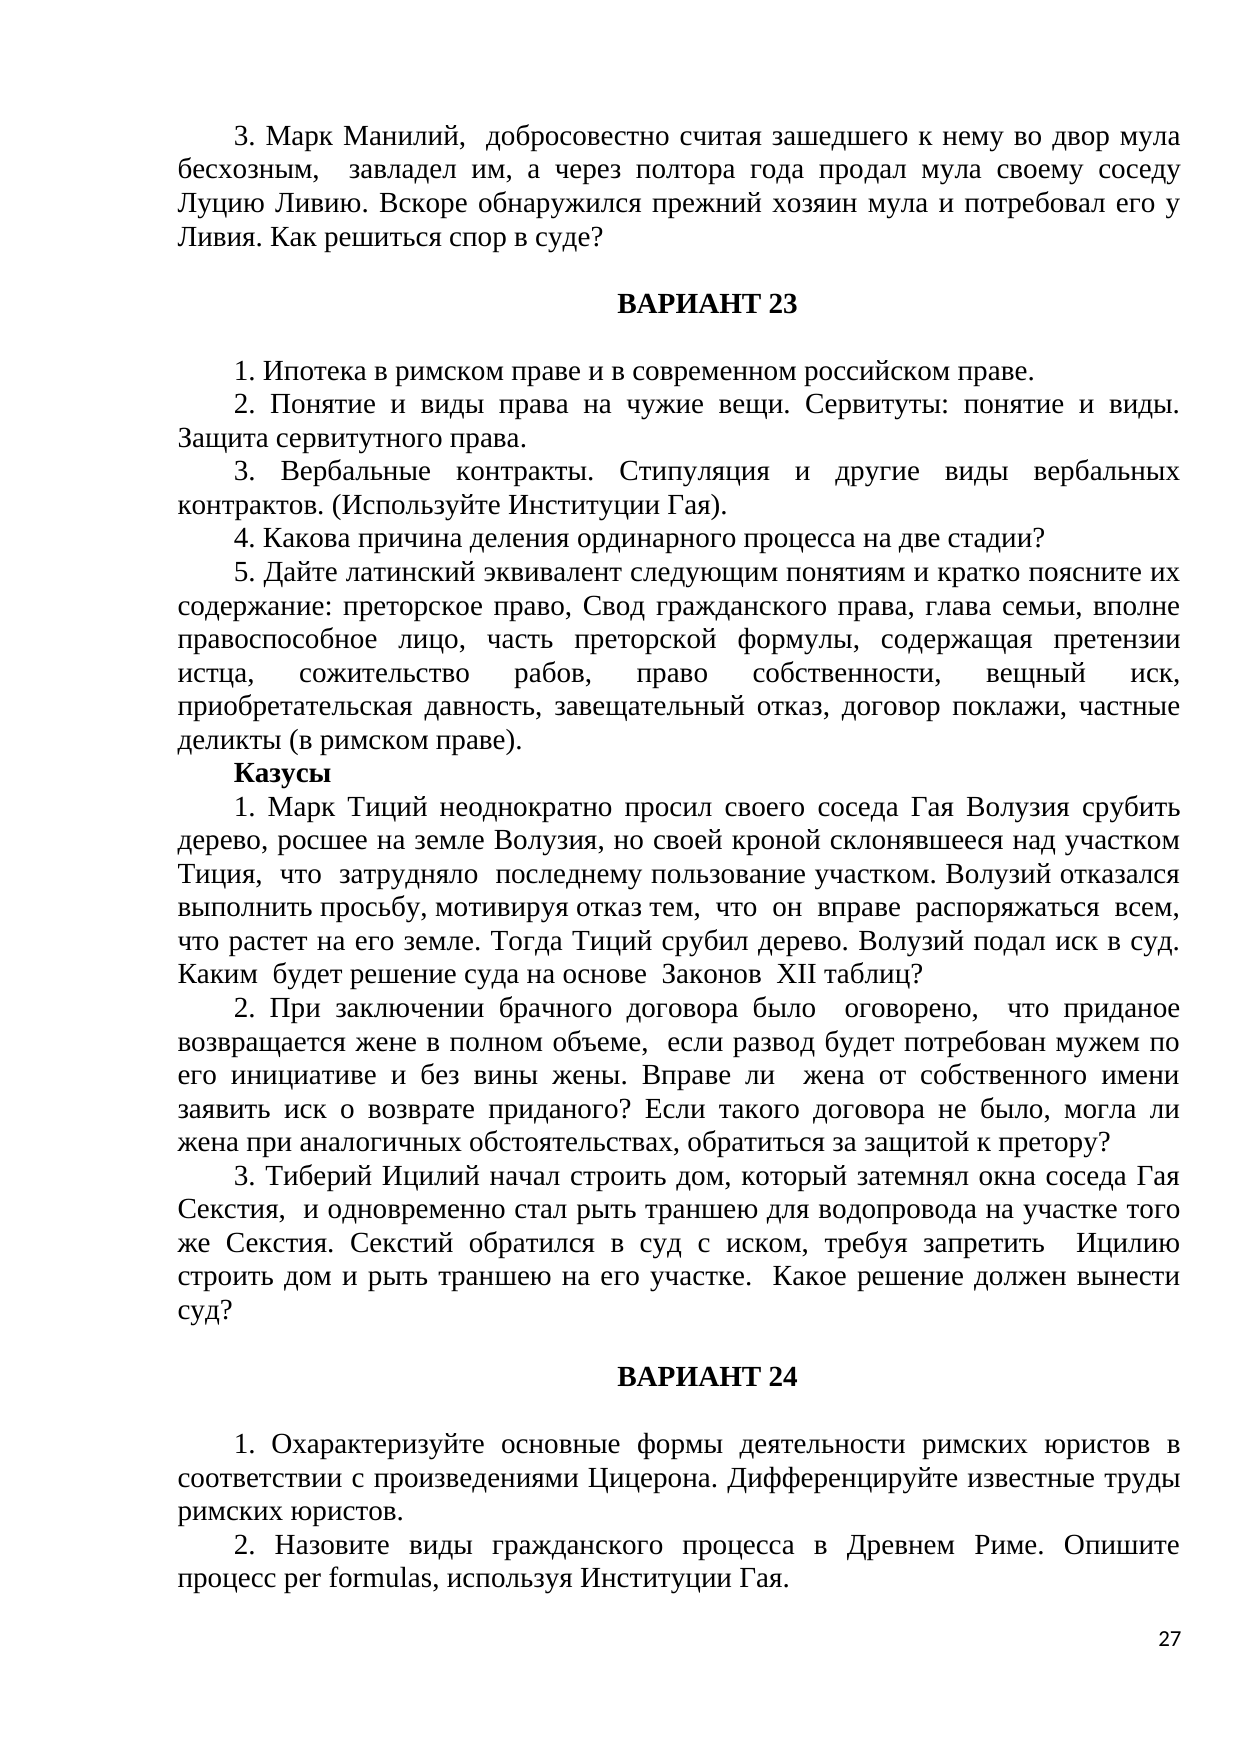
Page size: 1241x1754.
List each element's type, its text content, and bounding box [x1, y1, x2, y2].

text 2. При заключении брачного договора было оговорено, что приданое возвращается жене в полном объеме, если развод будет потребован мужем по его инициативе и без вины жены. Вправе ли жена от собственного имени заявить иск о возврате приданого? Если такого договора не было, могла ли жена при аналогичных обстоятельствах, обратиться за защитой к претору? [177, 990, 1181, 1158]
text 1. Ипотека в римском праве и в современном российском праве. [177, 353, 1181, 386]
text 1. Марк Тиций неоднократно просил своего соседа Гая Волузия срубить дерево, росшее на земле Волузия, но своей кроной склонявшееся над участком Тиция, что затрудняло последнему пользование участком. Волузий отказался выполнить просьбу, мотивируя отказ тем, что он вправе распоряжаться всем, что растет на его земле. Тогда Тиций срубил дерево. Волузий подал иск в суд. Каким будет решение суда на основе Законов XII таблиц? [177, 789, 1181, 990]
text 3. Вербальные контракты. Стипуляция и другие виды вербальных контрактов. (Используйте Институции Гая). [177, 453, 1181, 521]
list Охарактеризуйте основные формы деятельности римских юристов в соответствии с произведениями Цицерона. Дифференцируйте известные труды римских юристов. [177, 1426, 1181, 1527]
text Казусы [177, 755, 1181, 789]
text 5. Дайте латинский эквивалент следующим понятиям и кратко поясните их содержание: преторское право, Свод гражданского права, глава семьи, вполне правоспособное лицо, часть преторской формулы, содержащая претензии истца, сожительство рабов, право собственности, вещный иск, приобретательская давность, завещательный отказ, договор поклажи, частные деликты (в римском праве). [177, 554, 1181, 755]
text ВАРИАНТ 24 [177, 1359, 1181, 1393]
text 3. Марк Манилий, добросовестно считая зашедшего к нему во двор мула бесхозным, завладел им, а через полтора года продал мула своему соседу Луцию Ливию. Вскоре обнаружился прежний хозяин мула и потребовал его у Ливия. Как решиться спор в суде? [177, 118, 1181, 252]
text 2. Назовите виды гражданского процесса в Древнем Риме. Опишите процесс per formulas, используя Институции Гая. [177, 1527, 1181, 1594]
text 2. Понятие и виды права на чужие вещи. Сервитуты: понятие и виды. Защита сервитутного права. [177, 386, 1181, 453]
text 4. Какова причина деления ординарного процесса на две стадии? [177, 521, 1181, 554]
text 3. Тиберий Ицилий начал строить дом, который затемнял окна соседа Гая Секстия, и одновременно стал рыть траншею для водопровода на участке того же Секстия. Секстий обратился в суд с иском, требуя запретить Ицилию строить дом и рыть траншею на его участке. Какое решение должен вынести суд? [177, 1158, 1181, 1326]
text ВАРИАНТ 23 [177, 286, 1181, 319]
